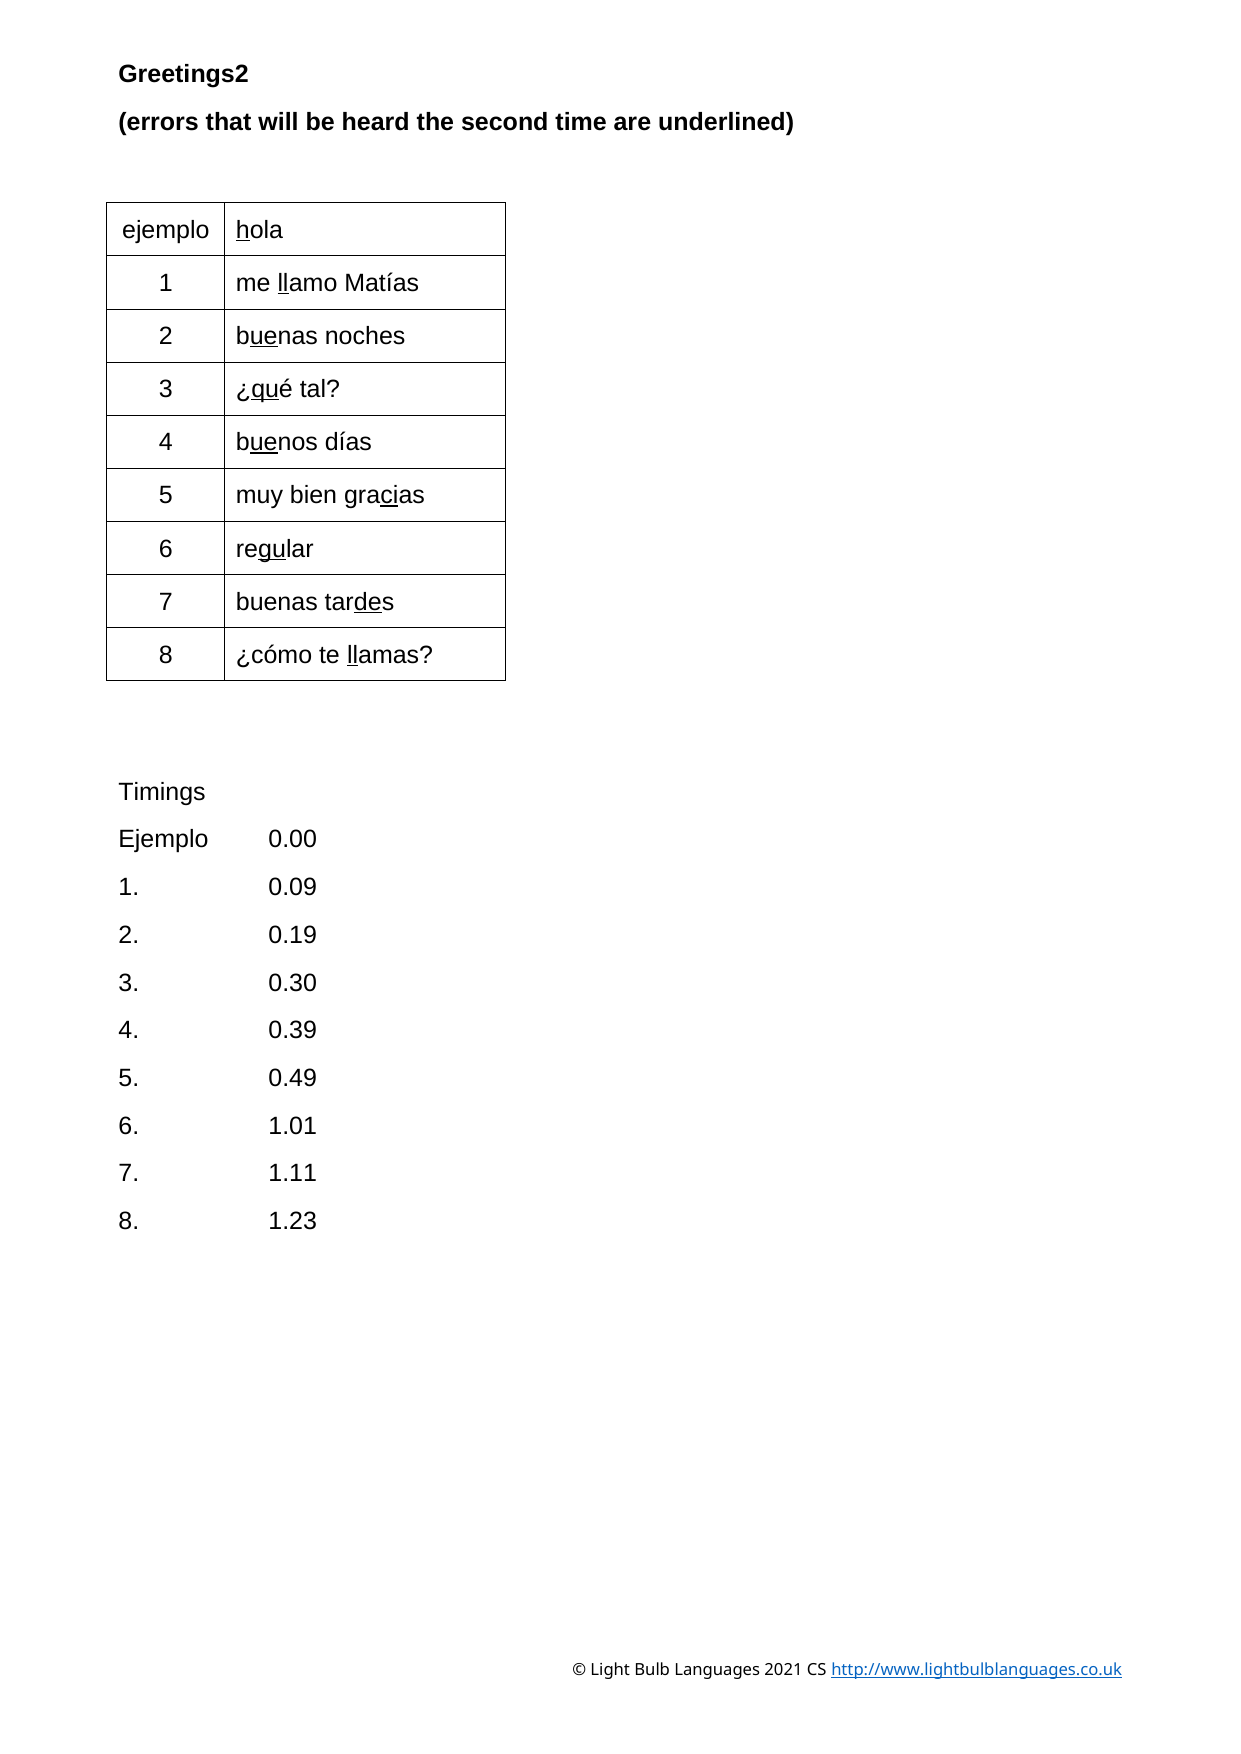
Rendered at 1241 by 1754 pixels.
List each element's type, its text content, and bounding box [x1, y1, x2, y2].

table_cell buenos días [225, 416, 505, 468]
table_cell ¿qué tal? [225, 363, 505, 415]
table_cell muy bien gracias [225, 469, 505, 521]
table_cell 4 [107, 416, 224, 468]
table_cell me llamo Matías [225, 256, 505, 308]
table_cell buenas noches [225, 310, 505, 362]
table_header hola [225, 203, 505, 255]
text 4. 0.39 [118, 1015, 1122, 1044]
table_cell 1 [107, 256, 224, 308]
text 2. 0.19 [118, 920, 1122, 949]
table_cell ¿cómo te llamas? [225, 628, 505, 680]
table_cell 7 [107, 575, 224, 627]
table_cell regular [225, 522, 505, 574]
table_cell 2 [107, 310, 224, 362]
table_cell 8 [107, 628, 224, 680]
text 8. 1.23 [118, 1206, 1122, 1235]
text (errors that will be heard the second time are underlined) [118, 107, 1122, 136]
text Timings [118, 777, 1122, 806]
table_header ejemplo [107, 203, 224, 255]
table_cell 5 [107, 469, 224, 521]
text Greetings2 [118, 59, 1122, 88]
text 1. 0.09 [118, 872, 1122, 901]
table_cell 6 [107, 522, 224, 574]
text Ejemplo 0.00 [118, 824, 1122, 853]
text 3. 0.30 [118, 968, 1122, 996]
text 7. 1.11 [118, 1158, 1122, 1187]
text 5. 0.49 [118, 1063, 1122, 1092]
table_cell 3 [107, 363, 224, 415]
table_cell buenas tardes [225, 575, 505, 627]
text 6. 1.01 [118, 1111, 1122, 1139]
